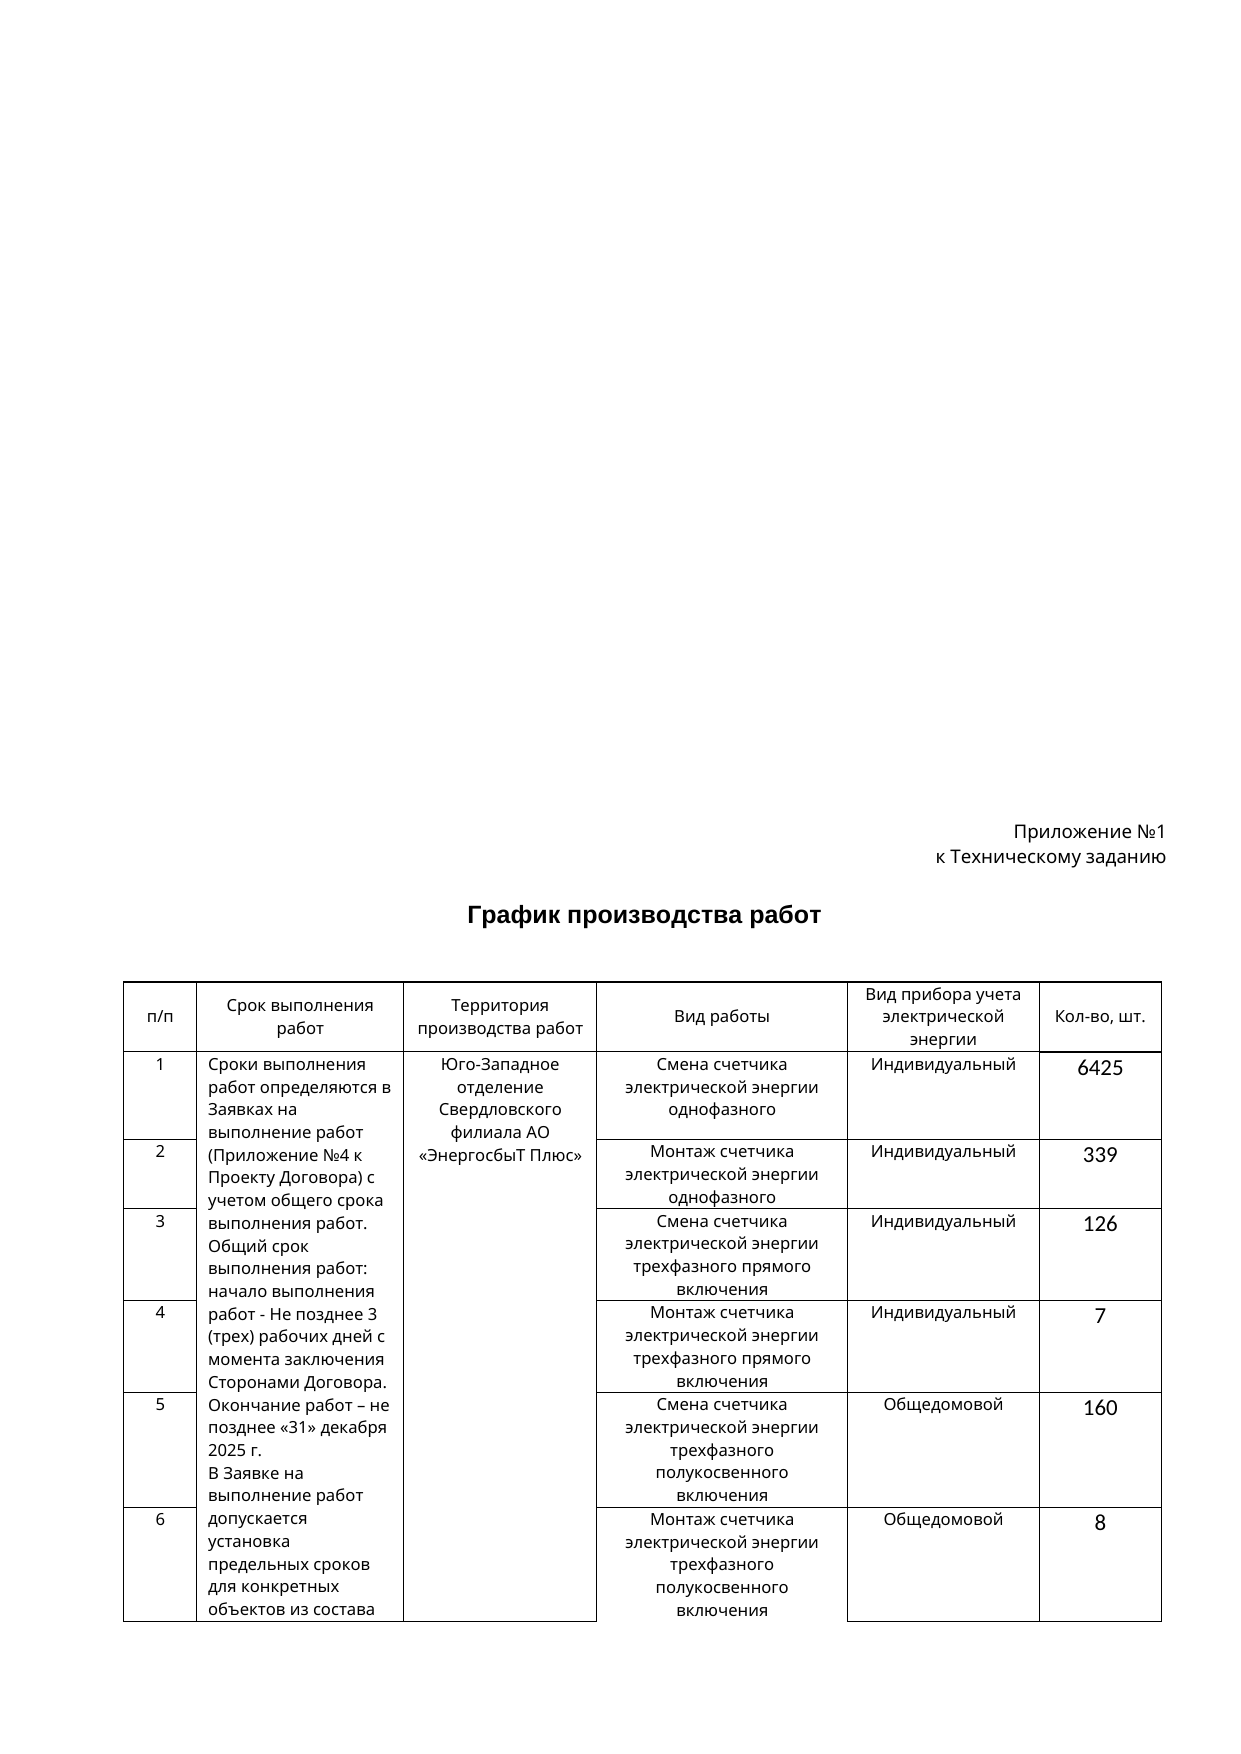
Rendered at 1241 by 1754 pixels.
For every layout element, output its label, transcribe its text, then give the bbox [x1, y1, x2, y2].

text График производства работ [122, 905, 519, 928]
text к Техническому заданию [827, 843, 1167, 869]
table_cell Сроки выполнения работ определяются в Заявках на выполнение работ (Приложение №4 к Проекту Договора) с учетом общего срока выполнения работ. Общий срок выполнения работ: начало выполнения работ - Не позднее 3 (трех) рабочих дней с момента заключения Сторонами Договора. Окончание работ – не позднее «31» декабря 2025 г. В Заявке на выполнение работ допускается установка предельных сроков для конкретных объектов из состава данной Заявки. [197, 1052, 403, 1621]
table_cell Юго-Западное отделение Свердловского филиала АО «ЭнергосбыТ Плюс» [404, 1052, 596, 1621]
table_header Кол-во, шт. [1040, 983, 1161, 1051]
table_cell Монтаж счетчика электрической энергии однофазного [597, 1140, 847, 1208]
table_header Вид прибора учета электрической энергии [848, 983, 1039, 1051]
table_cell 8 [1040, 1508, 1161, 1621]
table_cell Индивидуальный [848, 1052, 1039, 1139]
table_cell Смена счетчика электрической энергии трехфазного полукосвенного включения [597, 1393, 847, 1507]
text График производства работ [522, 905, 1167, 928]
table_cell 339 [1040, 1140, 1161, 1208]
table_cell 160 [1040, 1393, 1161, 1507]
table_header Срок выполнения работ [197, 983, 403, 1051]
table_cell 1 [124, 1052, 196, 1139]
table_cell Смена счетчика электрической энергии трехфазного прямого включения [597, 1209, 847, 1300]
table_cell Смена счетчика электрической энергии однофазного [597, 1052, 847, 1139]
table_cell 7 [1040, 1301, 1161, 1392]
table_cell Монтаж счетчика электрической энергии трехфазного прямого включения [597, 1301, 847, 1392]
table_cell 4 [124, 1301, 196, 1392]
table_cell Индивидуальный [848, 1140, 1039, 1208]
subtitle Приложение №1 [827, 818, 1167, 843]
table_cell 6 [124, 1508, 196, 1621]
table_cell 2 [124, 1140, 196, 1208]
table_cell 5 [124, 1393, 196, 1507]
table_cell Общедомовой [848, 1508, 1039, 1621]
table_cell Индивидуальный [848, 1301, 1039, 1392]
table_cell 126 [1040, 1209, 1161, 1300]
table_cell 3 [124, 1209, 196, 1300]
table_cell 6425 [1040, 1053, 1161, 1139]
table_cell Общедомовой [848, 1393, 1039, 1507]
table_header п/п [124, 983, 196, 1051]
table_cell Монтаж счетчика электрической энергии трехфазного полукосвенного включения [597, 1508, 847, 1621]
table_header Вид работы [597, 983, 847, 1051]
table_cell Индивидуальный [848, 1209, 1039, 1300]
table_header Территория производства работ [404, 983, 596, 1051]
